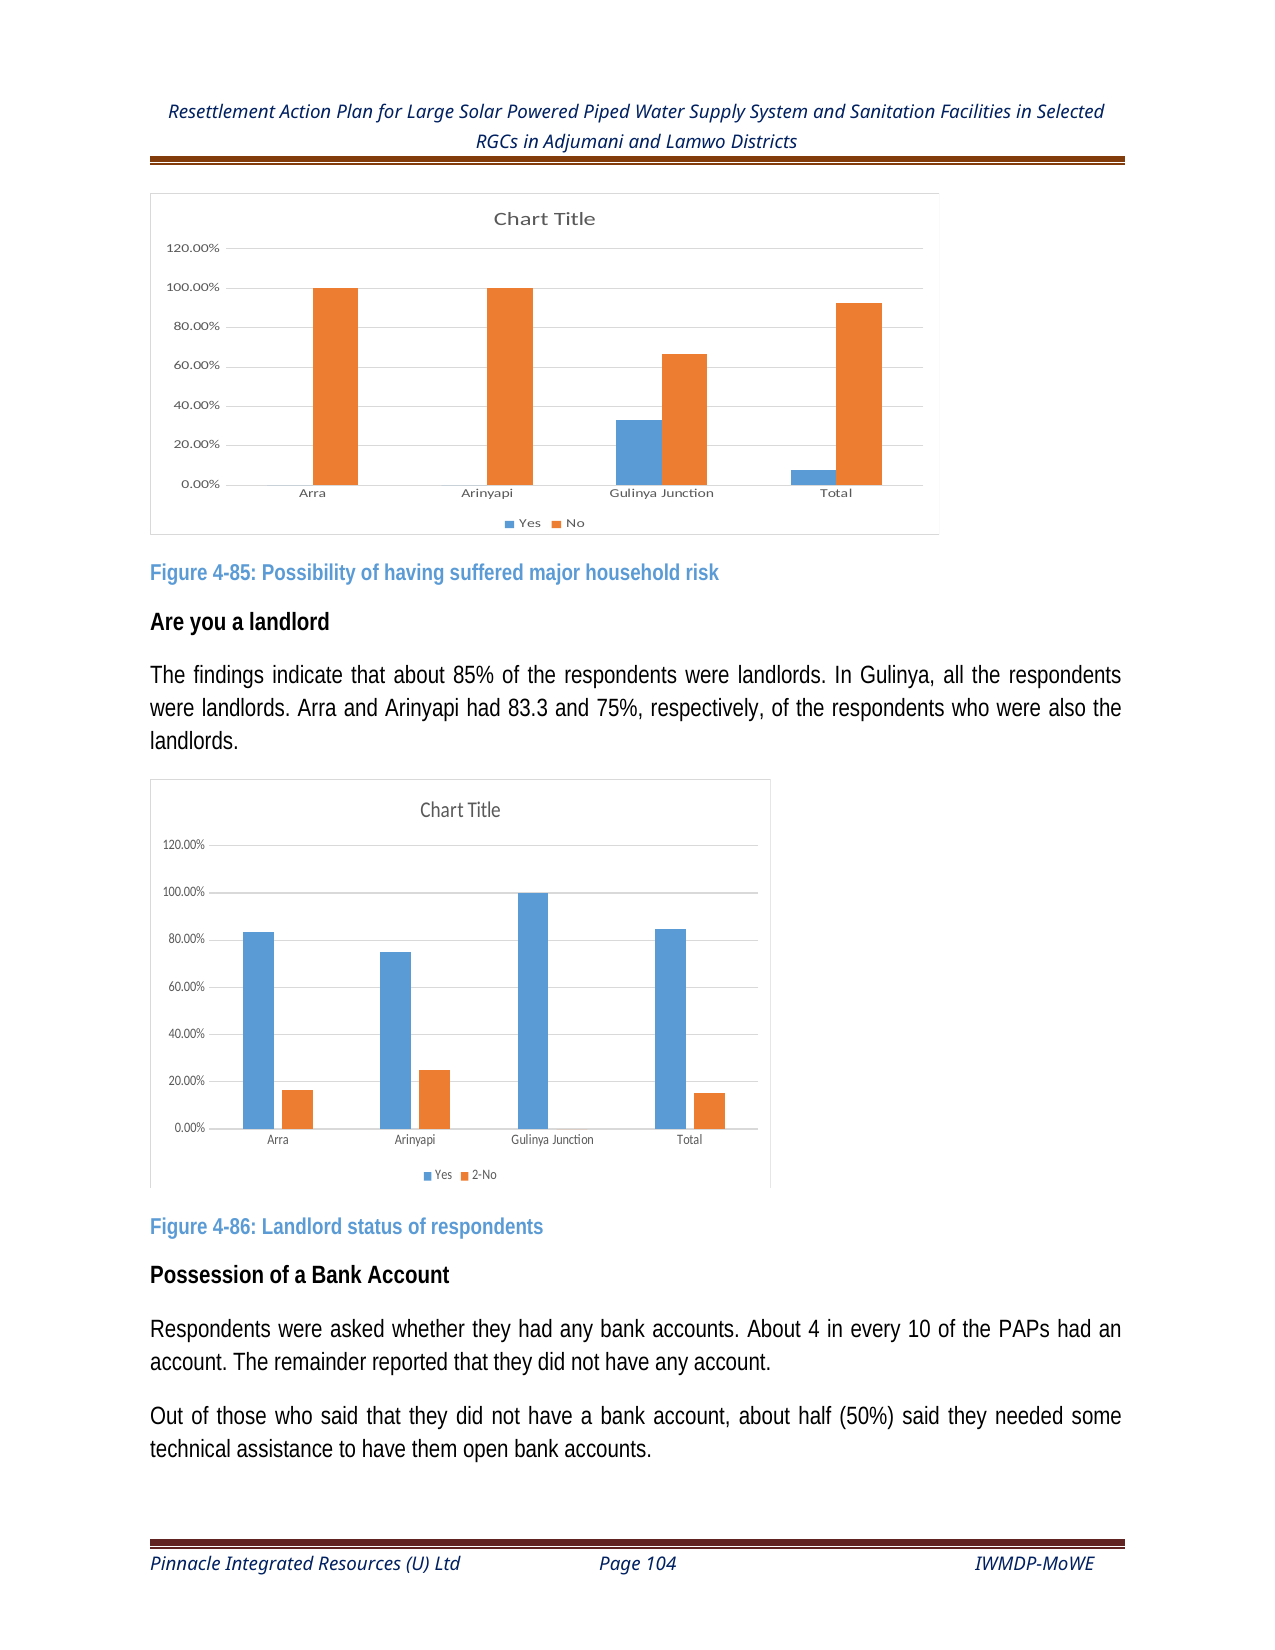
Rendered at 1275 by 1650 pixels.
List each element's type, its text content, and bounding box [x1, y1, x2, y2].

text The findings indicate that about 85% of the respondents were landlords. In Gulinya, all the respondents were landlords. Arra and Arinyapi had 83.3 and 75%, respectively, of the respondents who were also the landlords. [150, 660, 1125, 755]
text Possession of a Bank Account [150, 1260, 1125, 1289]
text Figure 4-85: Possibility of having suffered major household risk [150, 559, 1125, 586]
text Out of those who said that they did not have a bank account, about half (50%) said they needed some technical assistance to have them open bank accounts. [150, 1401, 1125, 1462]
text Are you a landlord [150, 606, 1125, 635]
text Respondents were asked whether they had any bank accounts. About 4 in every 10 of the PAPs had an account. The remainder reported that they did not have any account. [150, 1314, 1125, 1376]
text Figure 4-86: Landlord status of respondents [150, 1213, 1125, 1239]
